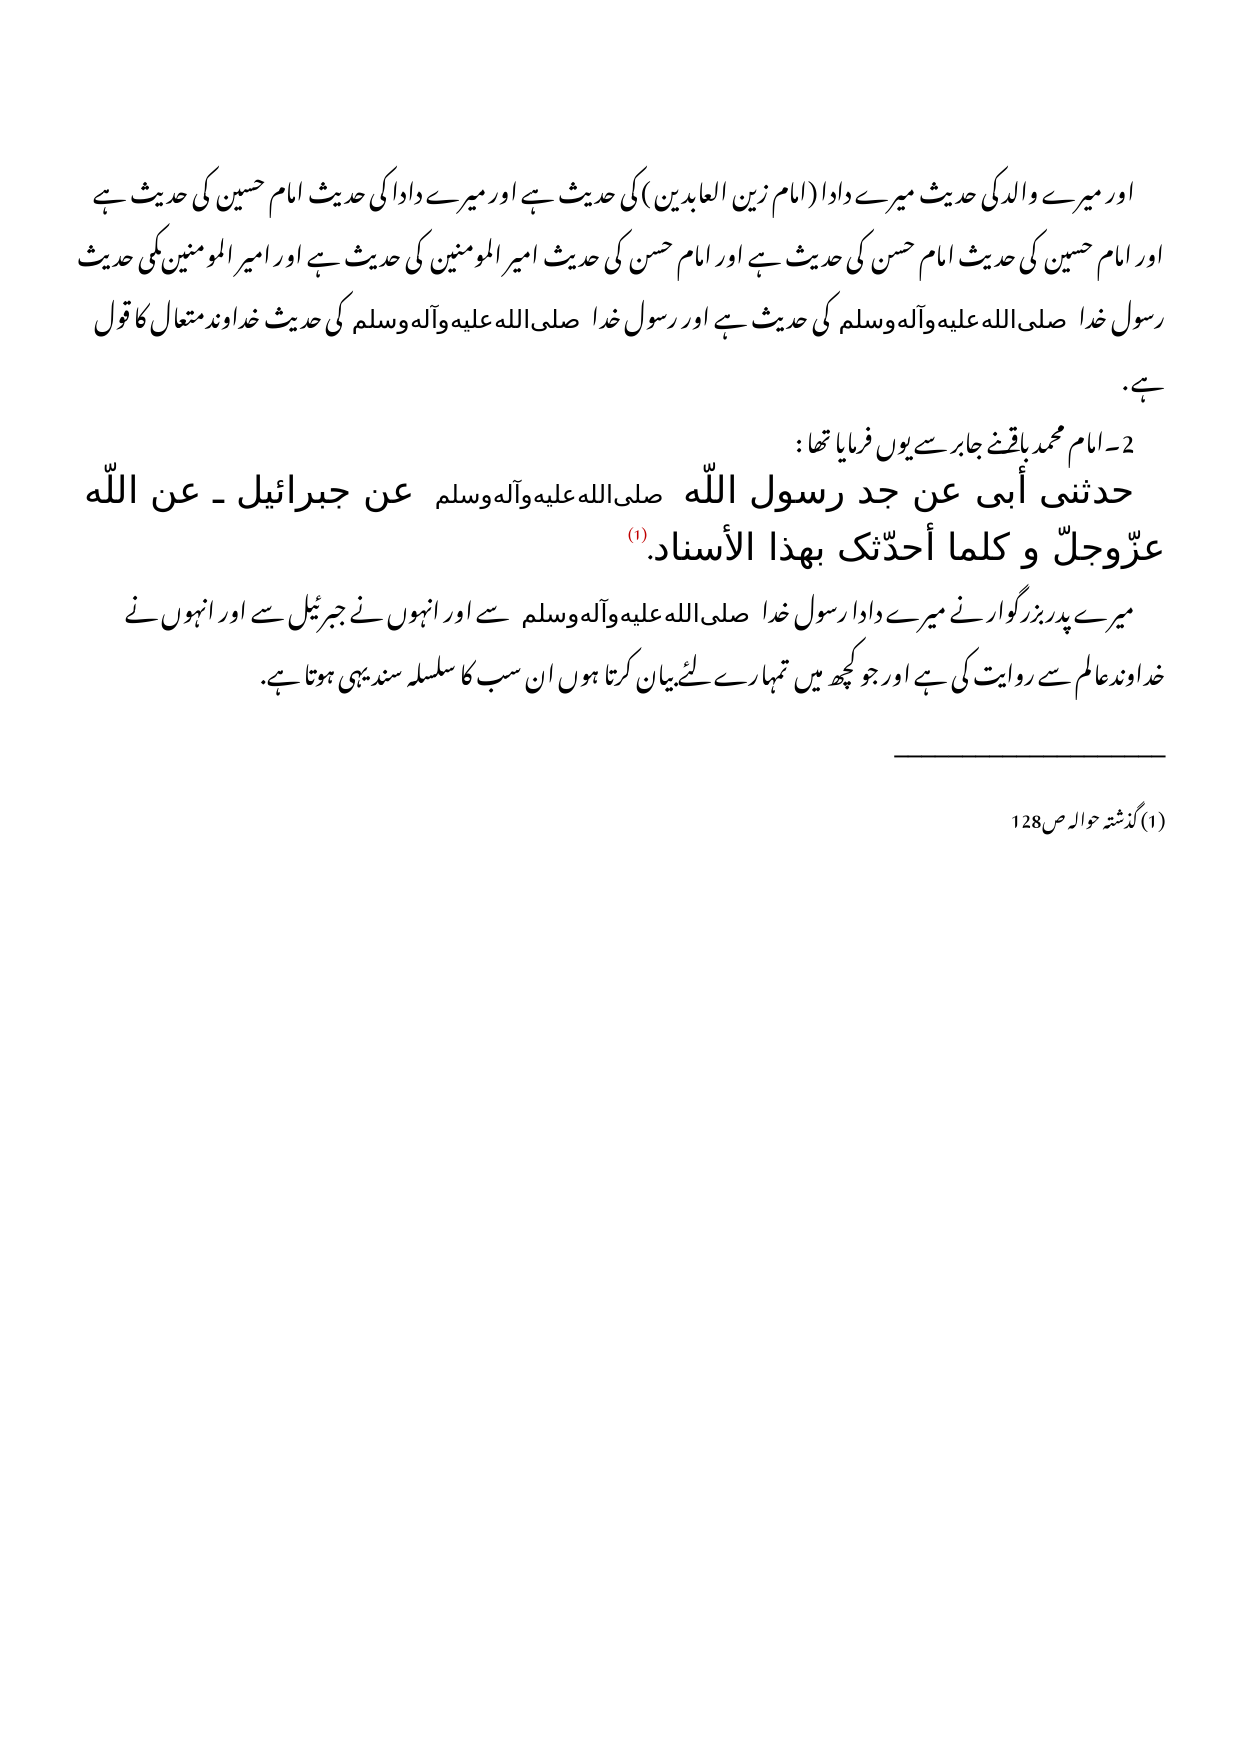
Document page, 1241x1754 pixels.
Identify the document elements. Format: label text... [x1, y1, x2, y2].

text اور میرے والد کی حدیث میرے دادا (امام زین العابدین ـ) کی حدیث ہے اور میرے دادا کی حدیث امام حسین ـ کی حدیث ہے اور امام حسین ـ کی حدیث امام حسن ـ کی حدیث ہے اور امام حسن ـ کی حدیث امیر المومنین ـ کی حدیث ہے اور امیر المومنین ـکی حدیث رسول خدا صلى‌الله‌عليه‌وآله‌وسلم کی حدیث ہے اور رسول خدا صلى‌الله‌عليه‌وآله‌وسلم کی حدیث خداوندمتعال کا قول ہے . [75, 156, 1165, 406]
text میرے پدربزرگوار نے میرے دادا رسول خدا صلى‌الله‌عليه‌وآله‌وسلم سے اور انہوں نے جبرئیل سے اور انہوں نے خداوندعالم سے روایت کی ہے اور جو کچھ میں تمہارے لئے بیان کرتا ہوں ان سب کا سلسلہ سند یہی ہوتا ہے. [75, 575, 1165, 700]
text 2۔امام محمد باقر ـنے جابر سے یوں فرمایا تھا : [75, 406, 1165, 469]
text (1) گذشتہ حوالہ ص128 [75, 793, 1165, 839]
text ____________________ [75, 700, 1165, 768]
text حدثنى أبى عن جد رسول اللّه صلى‌الله‌عليه‌وآله‌وسلم عن جبرائیل ـ عن اللّه عزّوجلّ و کلما أحدّثک بهذا الأسناد.(1) [75, 469, 1165, 575]
